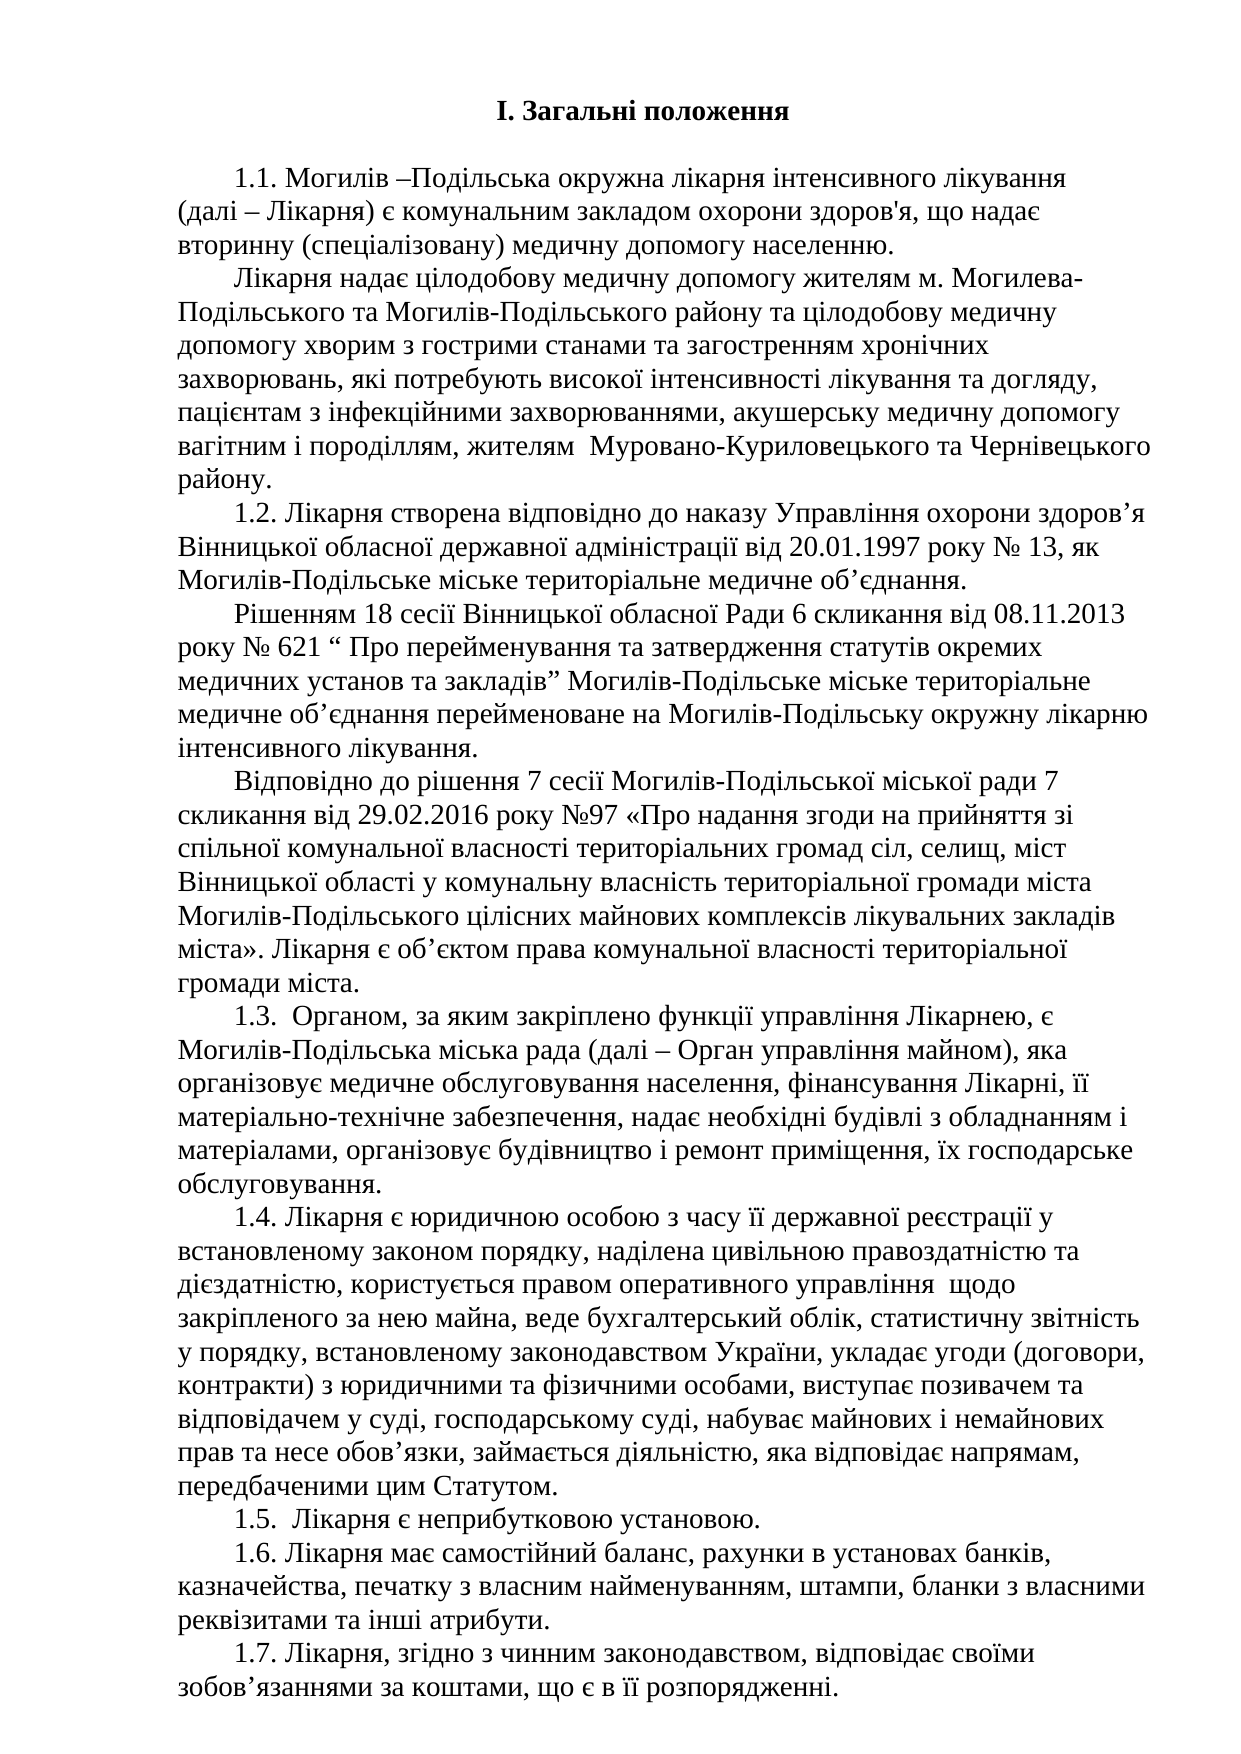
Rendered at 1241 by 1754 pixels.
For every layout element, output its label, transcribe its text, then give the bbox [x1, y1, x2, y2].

text 1.5. Лікарня є неприбутковою установою. [177, 1501, 1152, 1535]
text Лікарня надає цілодобову медичну допомогу жителям м. Могилева-Подільського та Могилів-Подільського району та цілодобову медичну допомогу хворим з гострими станами та загостренням хронічних захворювань, які потребують високої інтенсивності лікування та догляду, пацієнтам з інфекційними захворюваннями, акушерську медичну допомогу вагітним і породіллям, жителям Муровано-Куриловецького та Чернівецького району. [177, 260, 1152, 495]
text Відповідно до рішення 7 сесії Могилів-Подільської міської ради 7 скликання від 29.02.2016 року №97 «Про надання згоди на прийняття зі спільної комунальної власності територіальних громад сіл, селищ, міст Вінницької області у комунальну власність територіальної громади міста Могилів-Подільського цілісних майнових комплексів лікувальних закладів міста». Лікарня є об’єктом права комунальної власності територіальної громади міста. [177, 763, 1152, 998]
text І. Загальні положення [177, 93, 1152, 126]
text 1.7. Лікарня, згідно з чинним законодавством, відповідає своїми зобов’язаннями за коштами, що є в її розпорядженні. [177, 1636, 1152, 1703]
text 1.1. Могилів –Подільська окружна лікарня інтенсивного лікування [177, 160, 1152, 193]
text 1.2. Лікарня створена відповідно до наказу Управління охорони здоров’я Вінницької обласної державної адміністрації від 20.01.1997 року № 13, як Могилів-Подільське міське територіальне медичне об’єднання. [177, 495, 1152, 596]
text Рішенням 18 сесії Вінницької обласної Ради 6 скликання від 08.11.2013 року № 621 “ Про перейменування та затвердження статутів окремих медичних установ та закладів” Могилів-Подільське міське територіальне медичне об’єднання перейменоване на Могилів-Подільську окружну лікарню інтенсивного лікування. [177, 596, 1152, 763]
text 1.4. Лікарня є юридичною особою з часу її державної реєстрації у встановленому законом порядку, наділена цивільною правоздатністю та дієздатністю, користується правом оперативного управління щодо закріпленого за нею майна, веде бухгалтерський облік, статистичну звітність у порядку, встановленому законодавством України, укладає угоди (договори, контракти) з юридичними та фізичними особами, виступає позивачем та відповідачем у суді, господарському суді, набуває майнових і немайнових прав та несе обов’язки, займається діяльністю, яка відповідає напрямам, передбаченими цим Статутом. [177, 1199, 1152, 1501]
text 1.6. Лікарня має самостійний баланс, рахунки в установах банків, казначейства, печатку з власним найменуванням, штампи, бланки з власними реквізитами та інші атрибути. [177, 1535, 1152, 1636]
text 1.3. Органом, за яким закріплено функції управління Лікарнею, є Могилів-Подільська міська рада (далі – Орган управління майном), яка організовує медичне обслуговування населення, фінансування Лікарні, її матеріально-технічне забезпечення, надає необхідні будівлі з обладнанням і матеріалами, організовує будівництво і ремонт приміщення, їх господарське обслуговування. [177, 998, 1152, 1199]
text (далі – Лікарня) є комунальним закладом охорони здоров'я, що надає вторинну (спеціалізовану) медичну допомогу населенню. [177, 193, 1152, 260]
